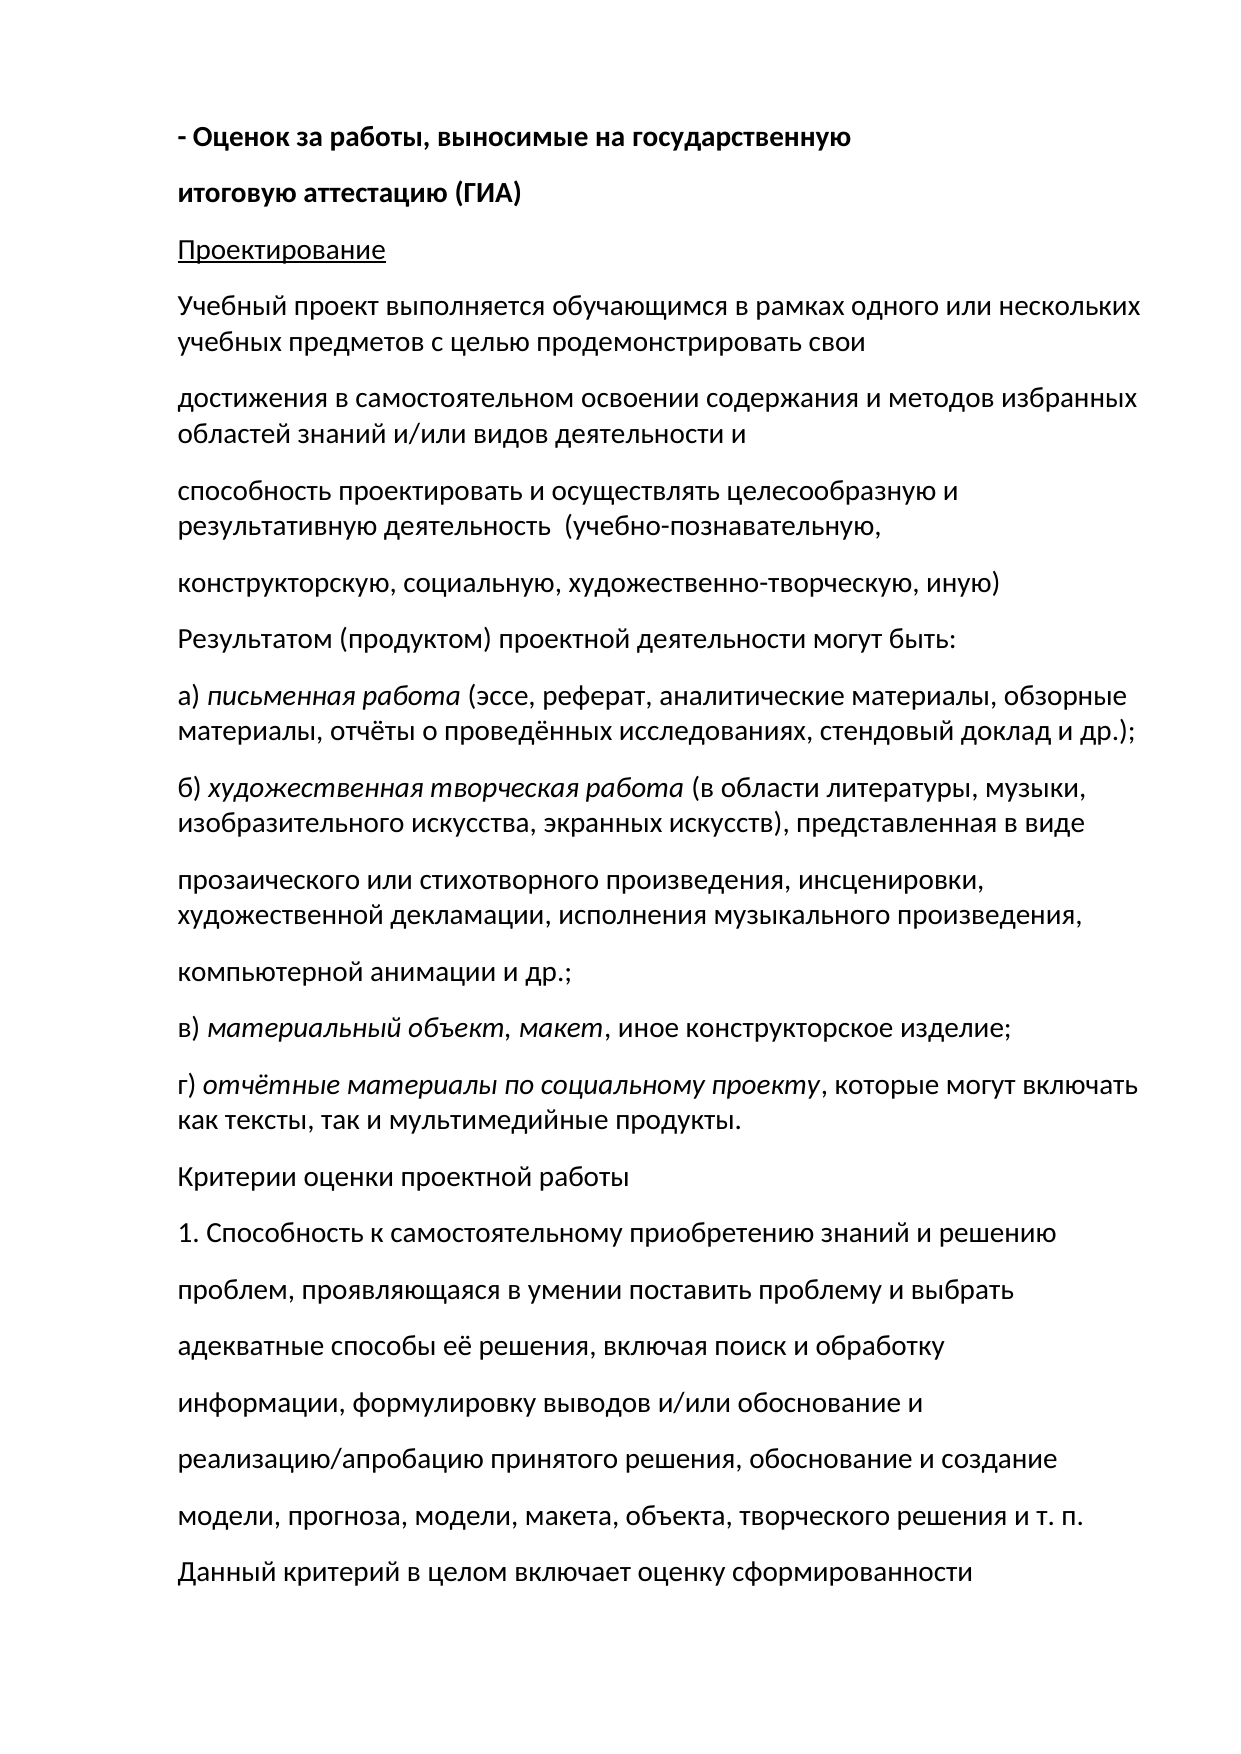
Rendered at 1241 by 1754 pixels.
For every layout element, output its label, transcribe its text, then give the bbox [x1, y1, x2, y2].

text Проектирование [177, 231, 1152, 267]
text а) письменная работа (эссе, реферат, аналитические материалы, обзорные материалы, отчёты о проведённых исследованиях, стендовый доклад и др.); [177, 677, 1152, 748]
text 1. Способность к самостоятельному приобретению знаний и решению [177, 1214, 1152, 1250]
text прозаического или стихотворного произведения, инсценировки, художественной декламации, исполнения музыкального произведения, [177, 861, 1152, 932]
text конструкторскую, социальную, художественно-творческую, иную) [177, 564, 1152, 599]
text б) художественная творческая работа (в области литературы, музыки, изобразительного искусства, экранных искусств), представленная в виде [177, 769, 1152, 840]
text Критерии оценки проектной работы [177, 1158, 1152, 1193]
text модели, прогноза, модели, макета, объекта, творческого решения и т. п. [177, 1497, 1152, 1532]
text итоговую аттестацию (ГИА) [177, 174, 1152, 210]
text реализацию/апробацию принятого решения, обоснование и создание [177, 1440, 1152, 1476]
text в) материальный объект, макет, иное конструкторское изделие; [177, 1009, 1152, 1045]
text информации, формулировку выводов и/или обоснование и [177, 1384, 1152, 1419]
text Результатом (продуктом) проектной деятельности могут быть: [177, 620, 1152, 656]
text способность проектировать и осуществлять целесообразную и результативную деятельность (учебно-познавательную, [177, 472, 1152, 543]
text проблем, проявляющаяся в умении поставить проблему и выбрать [177, 1271, 1152, 1306]
text компьютерной анимации и др.; [177, 953, 1152, 988]
text г) отчётные материалы по социальному проекту, которые могут включать как тексты, так и мультимедийные продукты. [177, 1066, 1152, 1137]
text Учебный проект выполняется обучающимся в рамках одного или нескольких учебных предметов с целью продемонстрировать свои [177, 287, 1152, 359]
text адекватные способы её решения, включая поиск и обработку [177, 1327, 1152, 1363]
text Данный критерий в целом включает оценку сформированности [177, 1553, 1152, 1589]
text - Оценок за работы, выносимые на государственную [177, 118, 1152, 154]
text достижения в самостоятельном освоении содержания и методов избранных областей знаний и/или видов деятельности и [177, 379, 1152, 451]
